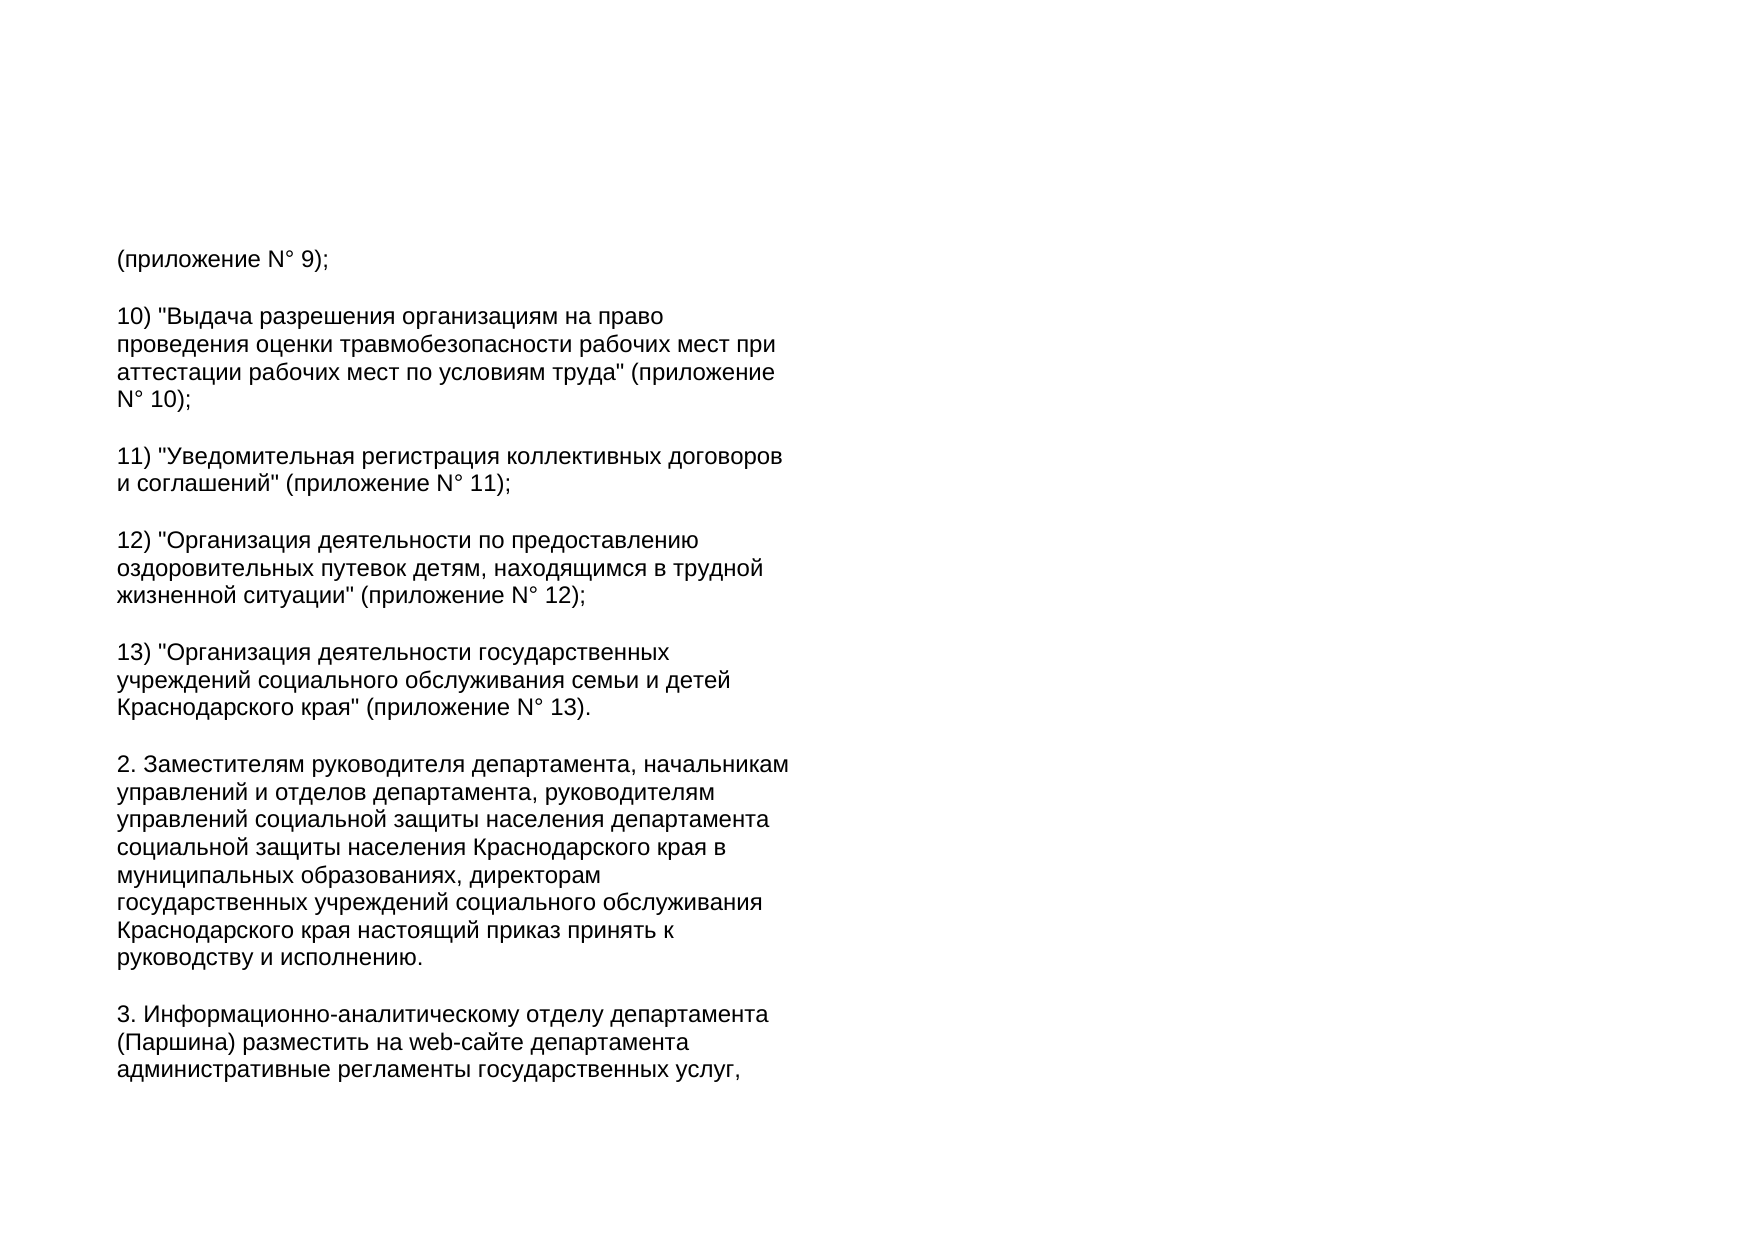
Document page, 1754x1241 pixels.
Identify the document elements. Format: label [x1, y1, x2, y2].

table_header [117, 177, 1754, 1122]
